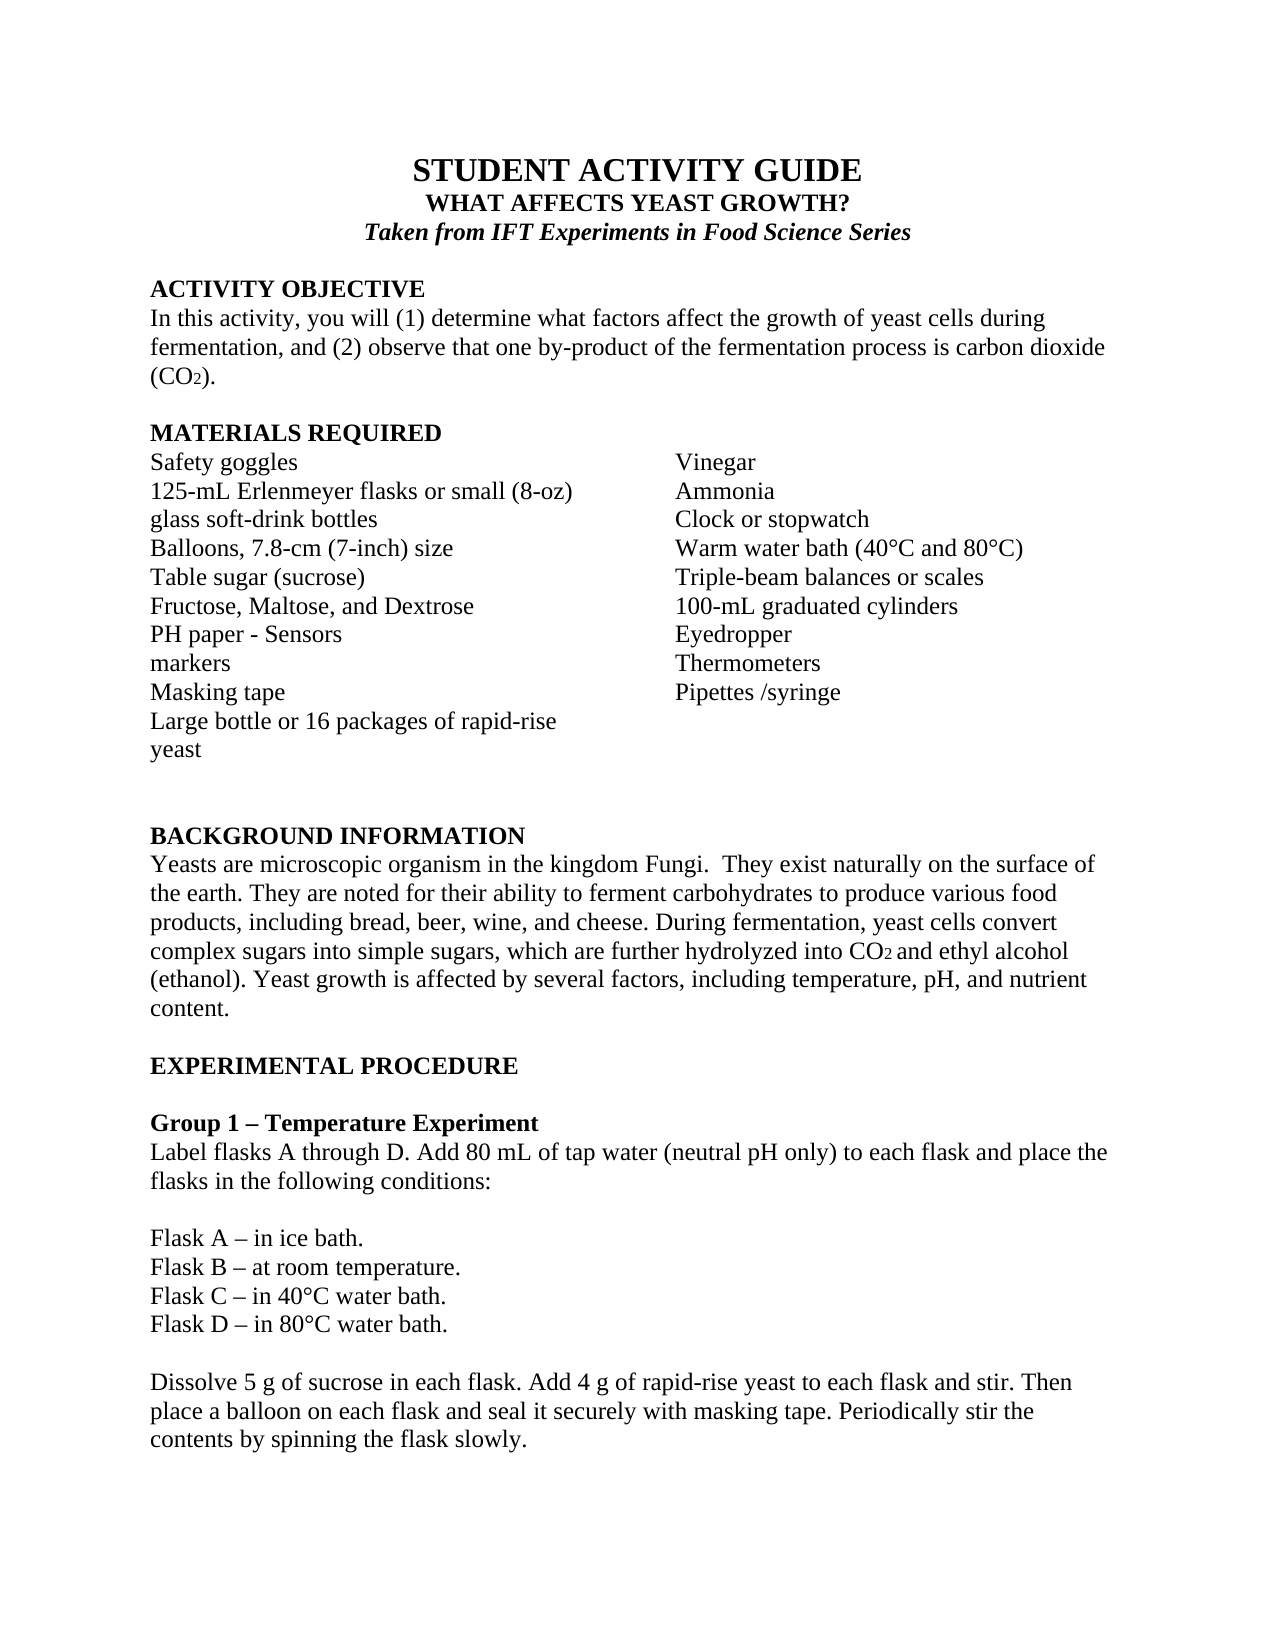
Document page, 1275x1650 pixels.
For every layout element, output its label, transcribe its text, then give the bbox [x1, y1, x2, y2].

text Fructose, Maltose, and Dextrose [150, 591, 600, 619]
text Label flasks A through D. Add 80 mL of tap water (neutral pH only) to each flask and place the [150, 1137, 1125, 1166]
text place a balloon on each flask and seal it securely with masking tape. Periodically stir the [150, 1396, 1125, 1424]
text ACTIVITY OBJECTIVE [150, 274, 1125, 303]
text Group 1 – Temperature Experiment [150, 1108, 1125, 1137]
text Flask C – in 40°C water bath. [150, 1281, 1125, 1309]
text Triple-beam balances or scales [675, 562, 1125, 591]
text WHAT AFFECTS YEAST GROWTH? [150, 188, 1125, 217]
text Eyedropper [675, 619, 1125, 648]
text EXPERIMENTAL PROCEDURE [150, 1051, 1125, 1079]
text STUDENT ACTIVITY GUIDE [150, 150, 1125, 188]
text Balloons, 7.8-cm (7-inch) size [150, 533, 600, 562]
text Flask D – in 80°C water bath. [150, 1309, 1125, 1338]
text In this activity, you will (1) determine what factors affect the growth of yeast cells during [150, 303, 1125, 332]
text Ammonia [675, 476, 1125, 504]
text Flask B – at room temperature. [150, 1252, 1125, 1281]
text 125-mL Erlenmeyer flasks or small (8-oz) glass soft-drink bottles [150, 476, 600, 533]
text fermentation, and (2) observe that one by-product of the fermentation process is carbon dioxide [150, 332, 1125, 361]
text Yeasts are microscopic organism in the kingdom Fungi. They exist naturally on the surface of the earth. They are noted for their ability to ferment carbohydrates to produce various food products, including bread, beer, wine, and cheese. During fermentation, yeast cells convert complex sugars into simple sugars, which are further hydrolyzed into CO2 and ethyl alcohol (ethanol). Yeast growth is affected by several factors, including temperature, pH, and nutrient content. [150, 849, 1125, 1022]
text Warm water bath (40°C and 80°C) [675, 533, 1125, 562]
text contents by spinning the flask slowly. [150, 1424, 1125, 1453]
text Thermometers [675, 648, 1125, 677]
text Clock or stopwatch [675, 504, 1125, 533]
text Flask A – in ice bath. [150, 1223, 1125, 1252]
text Table sugar (sucrose) [150, 562, 600, 591]
text (CO2). [150, 361, 1125, 389]
text markers [150, 648, 600, 677]
text 100-mL graduated cylinders [675, 591, 1125, 619]
text Large bottle or 16 packages of rapid-rise yeast [150, 706, 600, 763]
text Dissolve 5 g of sucrose in each flask. Add 4 g of rapid-rise yeast to each flask and stir. Then [150, 1367, 1125, 1396]
text Vinegar [675, 447, 1125, 476]
text PH paper - Sensors [150, 619, 600, 648]
text flasks in the following conditions: [150, 1166, 1125, 1194]
text Pipettes /syringe [675, 677, 1125, 706]
text Masking tape [150, 677, 600, 706]
text Taken from IFT Experiments in Food Science Series [150, 217, 1125, 246]
text BACKGROUND INFORMATION [150, 821, 1125, 849]
text Safety goggles [150, 447, 600, 476]
text MATERIALS REQUIRED [150, 418, 1125, 447]
